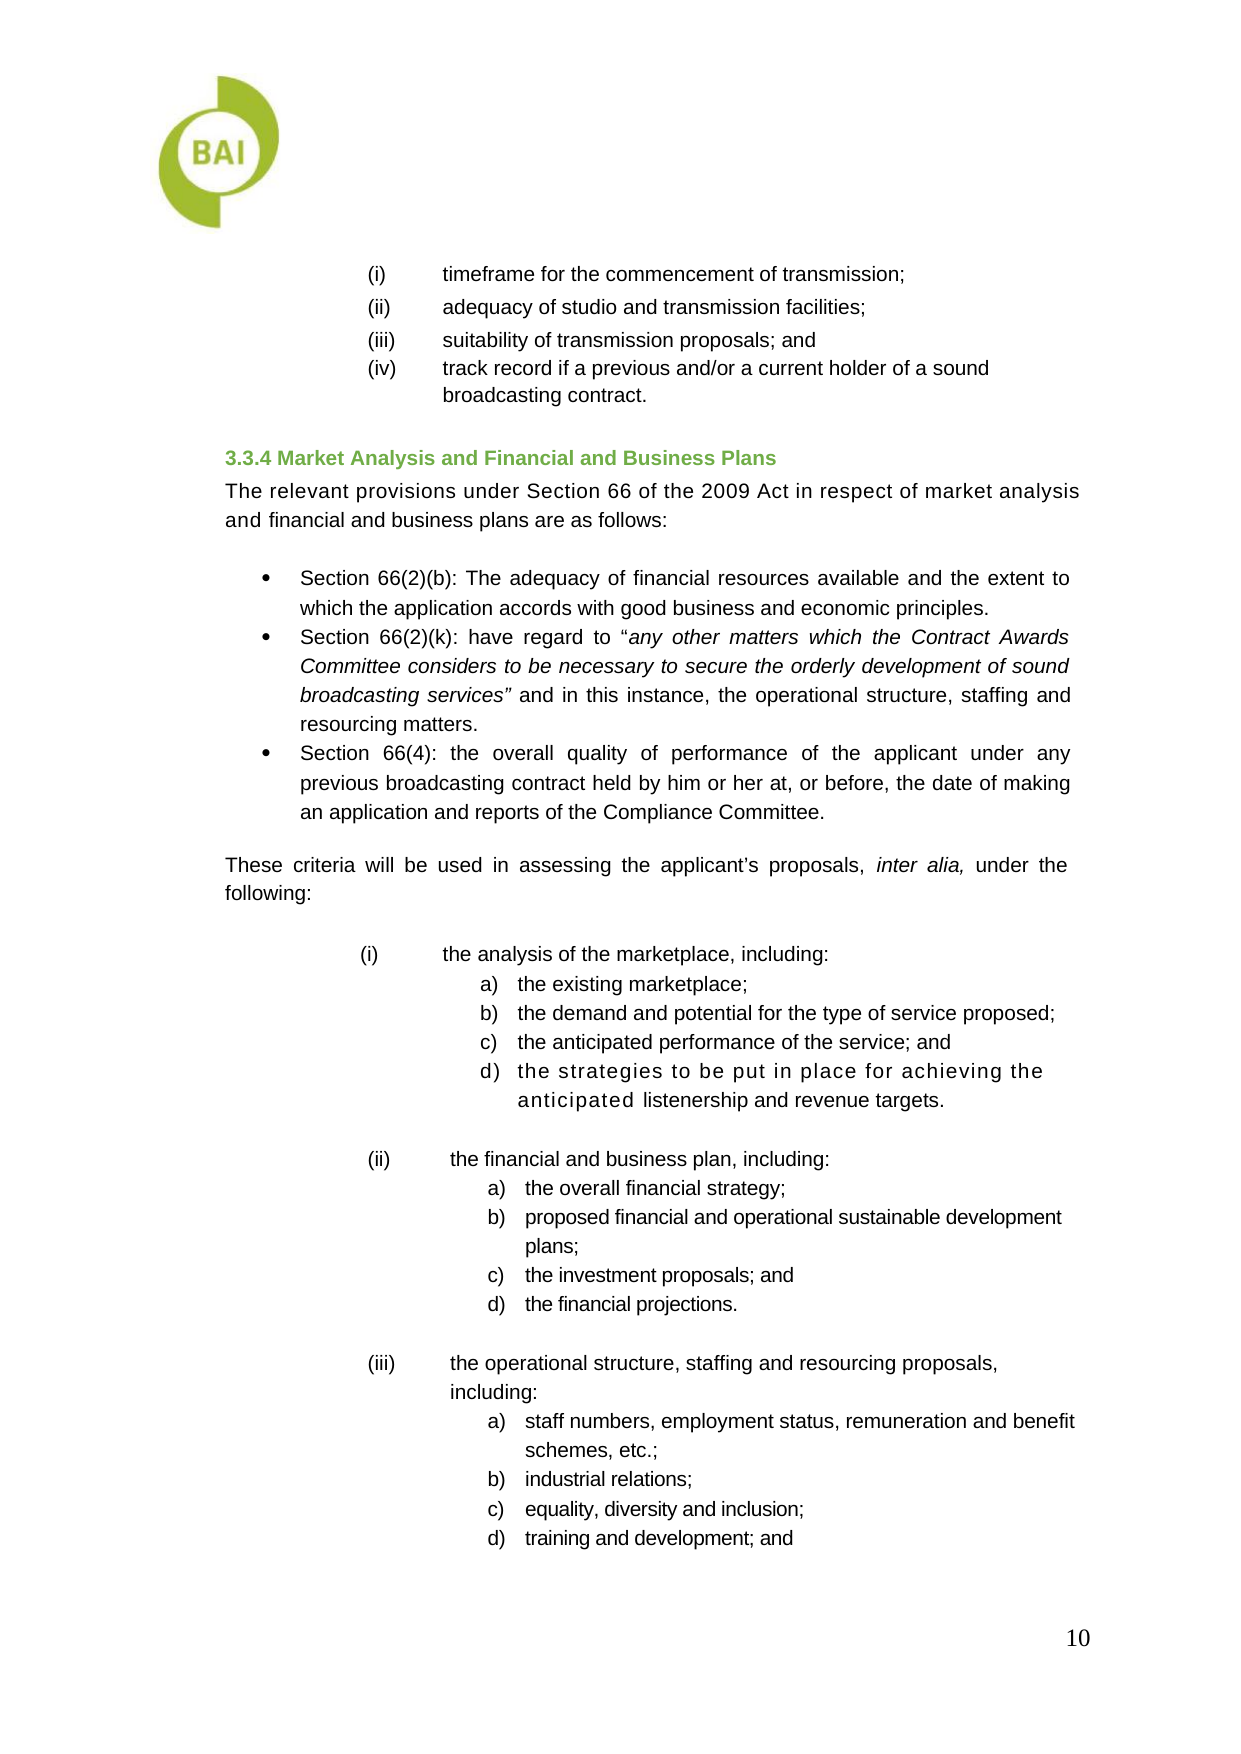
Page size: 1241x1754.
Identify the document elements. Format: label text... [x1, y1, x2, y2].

text (iii) the operational structure, staffing and resourcing proposals, including: [367, 1345, 1075, 1404]
list staff numbers, employment status, remuneration and benefit schemes, etc.; [487, 1404, 1090, 1462]
list the investment proposals; and [487, 1258, 1090, 1287]
list industrial relations; [487, 1462, 1090, 1491]
list equality, diversity and inclusion; [487, 1491, 1090, 1520]
text These criteria will be used in assessing the applicant’s proposals, inter alia, under the following: [225, 853, 1068, 904]
list training and development; and [487, 1520, 1090, 1549]
list suitability of transmission proposals; and [367, 328, 1090, 352]
text The relevant provisions under Section 66 of the 2009 Act in respect of market analysis and financial and business plans are as follows: [225, 474, 1090, 532]
list the existing marketplace; [480, 966, 1090, 995]
list the strategies to be put in place for achieving the anticipated listenership and revenue targets. [480, 1054, 1090, 1112]
picture [150, 73, 281, 234]
list proposed financial and operational sustainable development plans; [487, 1199, 1090, 1258]
text (i) the analysis of the marketplace, including: [360, 937, 1090, 966]
list timeframe for the commencement of transmission; [367, 262, 1090, 286]
list the financial projections. [487, 1287, 1090, 1316]
list Section 66(2)(k): have regard to “any other matters which the Contract Awards Committee considers to be necessary to secure the orderly development of sound broadcasting services” and in this instance, the operational structure, staffing and resourcing matters. [262, 619, 1072, 736]
list the demand and potential for the type of service proposed; [480, 995, 1090, 1024]
list the anticipated performance of the service; and [480, 1024, 1090, 1054]
list Section 66(2)(b): The adequacy of financial resources available and the extent to which the application accords with good business and economic principles. [262, 561, 1072, 619]
list track record if a previous and/or a current holder of a sound broadcasting contract. [367, 355, 1068, 407]
text (ii) the financial and business plan, including: [367, 1141, 1090, 1170]
subtitle 3.3.4 Market Analysis and Financial and Business Plans [150, 446, 1090, 470]
list adequacy of studio and transmission facilities; [367, 294, 1090, 318]
list the overall financial strategy; [487, 1170, 1090, 1199]
list Section 66(4): the overall quality of performance of the applicant under any previous broadcasting contract held by him or her at, or before, the date of making an application and reports of the Compliance Committee. [262, 736, 1072, 824]
